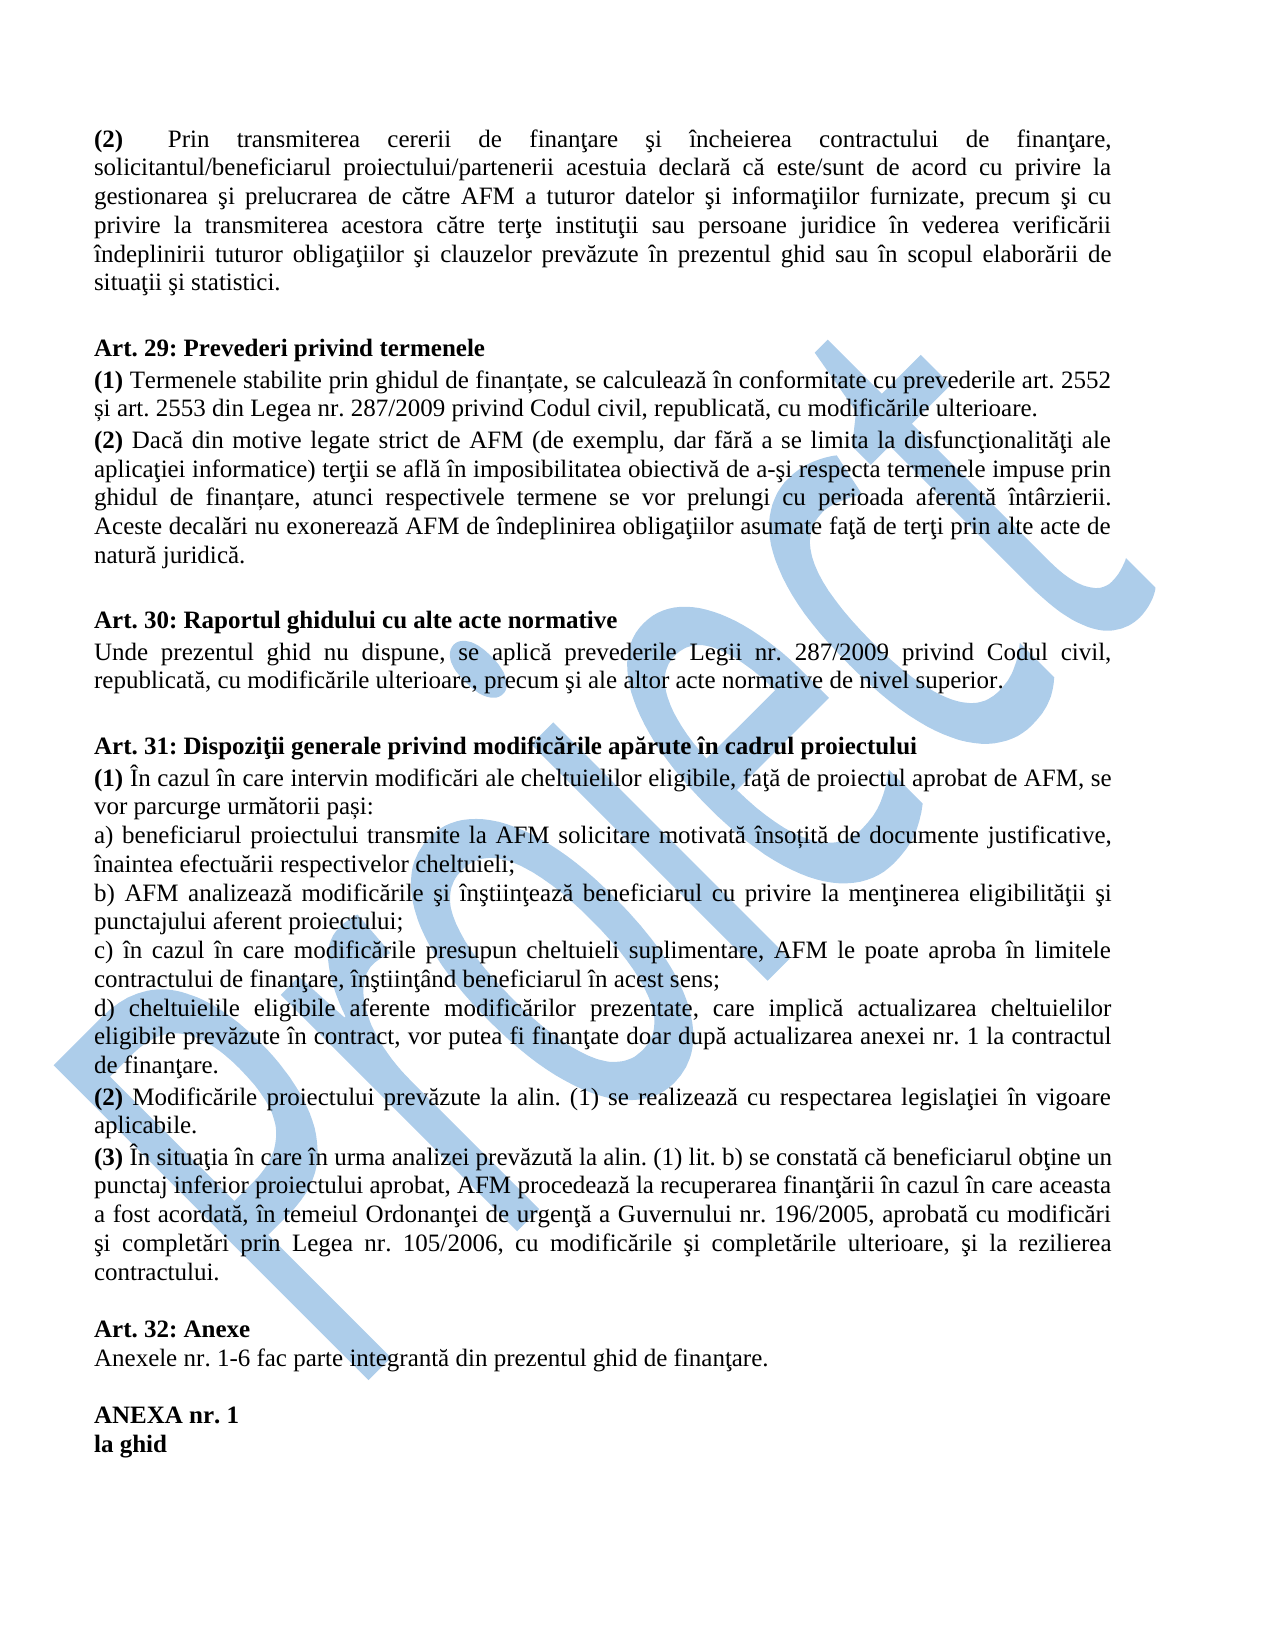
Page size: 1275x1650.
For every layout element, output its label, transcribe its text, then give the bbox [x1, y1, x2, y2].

text Anexele nr. 1-6 fac parte integrantă din prezentul ghid de finanţare. [94, 1343, 1113, 1372]
text (1) În cazul în care intervin modificări ale cheltuielilor eligibile, faţă de proiectul aprobat de AFM, se vor parcurge următorii pași: [94, 763, 1113, 820]
text Art. 32: Anexe [94, 1314, 1113, 1343]
text (1) Termenele stabilite prin ghidul de finanțate, se calculează în conformitate cu prevederile art. 2552 și art. 2553 din Legea nr. 287/2009 privind Codul civil, republicată, cu modificările ulterioare. [94, 365, 1113, 422]
text Unde prezentul ghid nu dispune, se aplică prevederile Legii nr. 287/2009 privind Codul civil, republicată, cu modificările ulterioare, precum şi ale altor acte normative de nivel superior. [94, 637, 1113, 694]
text la ghid [94, 1429, 1113, 1458]
text b) AFM analizează modificările şi înştiinţează beneficiarul cu privire la menţinerea eligibilităţii şi punctajului aferent proiectului; [94, 878, 1113, 935]
text Art. 30: Raportul ghidului cu alte acte normative [94, 605, 1113, 634]
text a) beneficiarul proiectului transmite la AFM solicitare motivată însoțită de documente justificative, înaintea efectuării respectivelor cheltuieli; [94, 820, 1113, 878]
text c) în cazul în care modificările presupun cheltuieli suplimentare, AFM le poate aproba în limitele contractului de finanţare, înştiinţând beneficiarul în acest sens; [94, 935, 1113, 993]
list Prin transmiterea cererii de finanţare şi încheierea contractului de finanţare, solicitantul/beneficiarul proiectului/partenerii acestuia declară că este/sunt de acord cu privire la gestionarea şi prelucrarea de către AFM a tuturor datelor şi informaţiilor furnizate, precum şi cu privire la transmiterea acestora către terţe instituţii sau persoane juridice în vederea verificării îndeplinirii tuturor obligaţiilor şi clauzelor prevăzute în prezentul ghid sau în scopul elaborării de situaţii şi statistici. [94, 124, 1113, 296]
text (2) Modificările proiectului prevăzute la alin. (1) se realizează cu respectarea legislaţiei în vigoare aplicabile. [94, 1082, 1113, 1139]
text Art. 31: Dispoziţii generale privind modificările apărute în cadrul proiectului [94, 731, 1113, 760]
text d) cheltuielile eligibile aferente modificărilor prezentate, care implică actualizarea cheltuielilor eligibile prevăzute în contract, vor putea fi finanţate doar după actualizarea anexei nr. 1 la contractul de finanţare. [94, 993, 1113, 1079]
text (3) În situaţia în care în urma analizei prevăzută la alin. (1) lit. b) se constată că beneficiarul obţine un punctaj inferior proiectului aprobat, AFM procedează la recuperarea finanţării în cazul în care aceasta a fost acordată, în temeiul Ordonanţei de urgenţă a Guvernului nr. 196/2005, aprobată cu modificări şi completări prin Legea nr. 105/2006, cu modificările şi completările ulterioare, şi la rezilierea contractului. [94, 1142, 1113, 1286]
text ANEXA nr. 1 [94, 1401, 1113, 1429]
text Art. 29: Prevederi privind termenele [94, 333, 1113, 362]
text (2) Dacă din motive legate strict de AFM (de exemplu, dar fără a se limita la disfuncţionalităţi ale aplicaţiei informatice) terţii se află în imposibilitatea obiectivă de a-şi respecta termenele impuse prin ghidul de finanțare, atunci respectivele termene se vor prelungi cu perioada aferentă întârzierii. Aceste decalări nu exonerează AFM de îndeplinirea obligaţiilor asumate faţă de terţi prin alte acte de natură juridică. [94, 425, 1113, 569]
